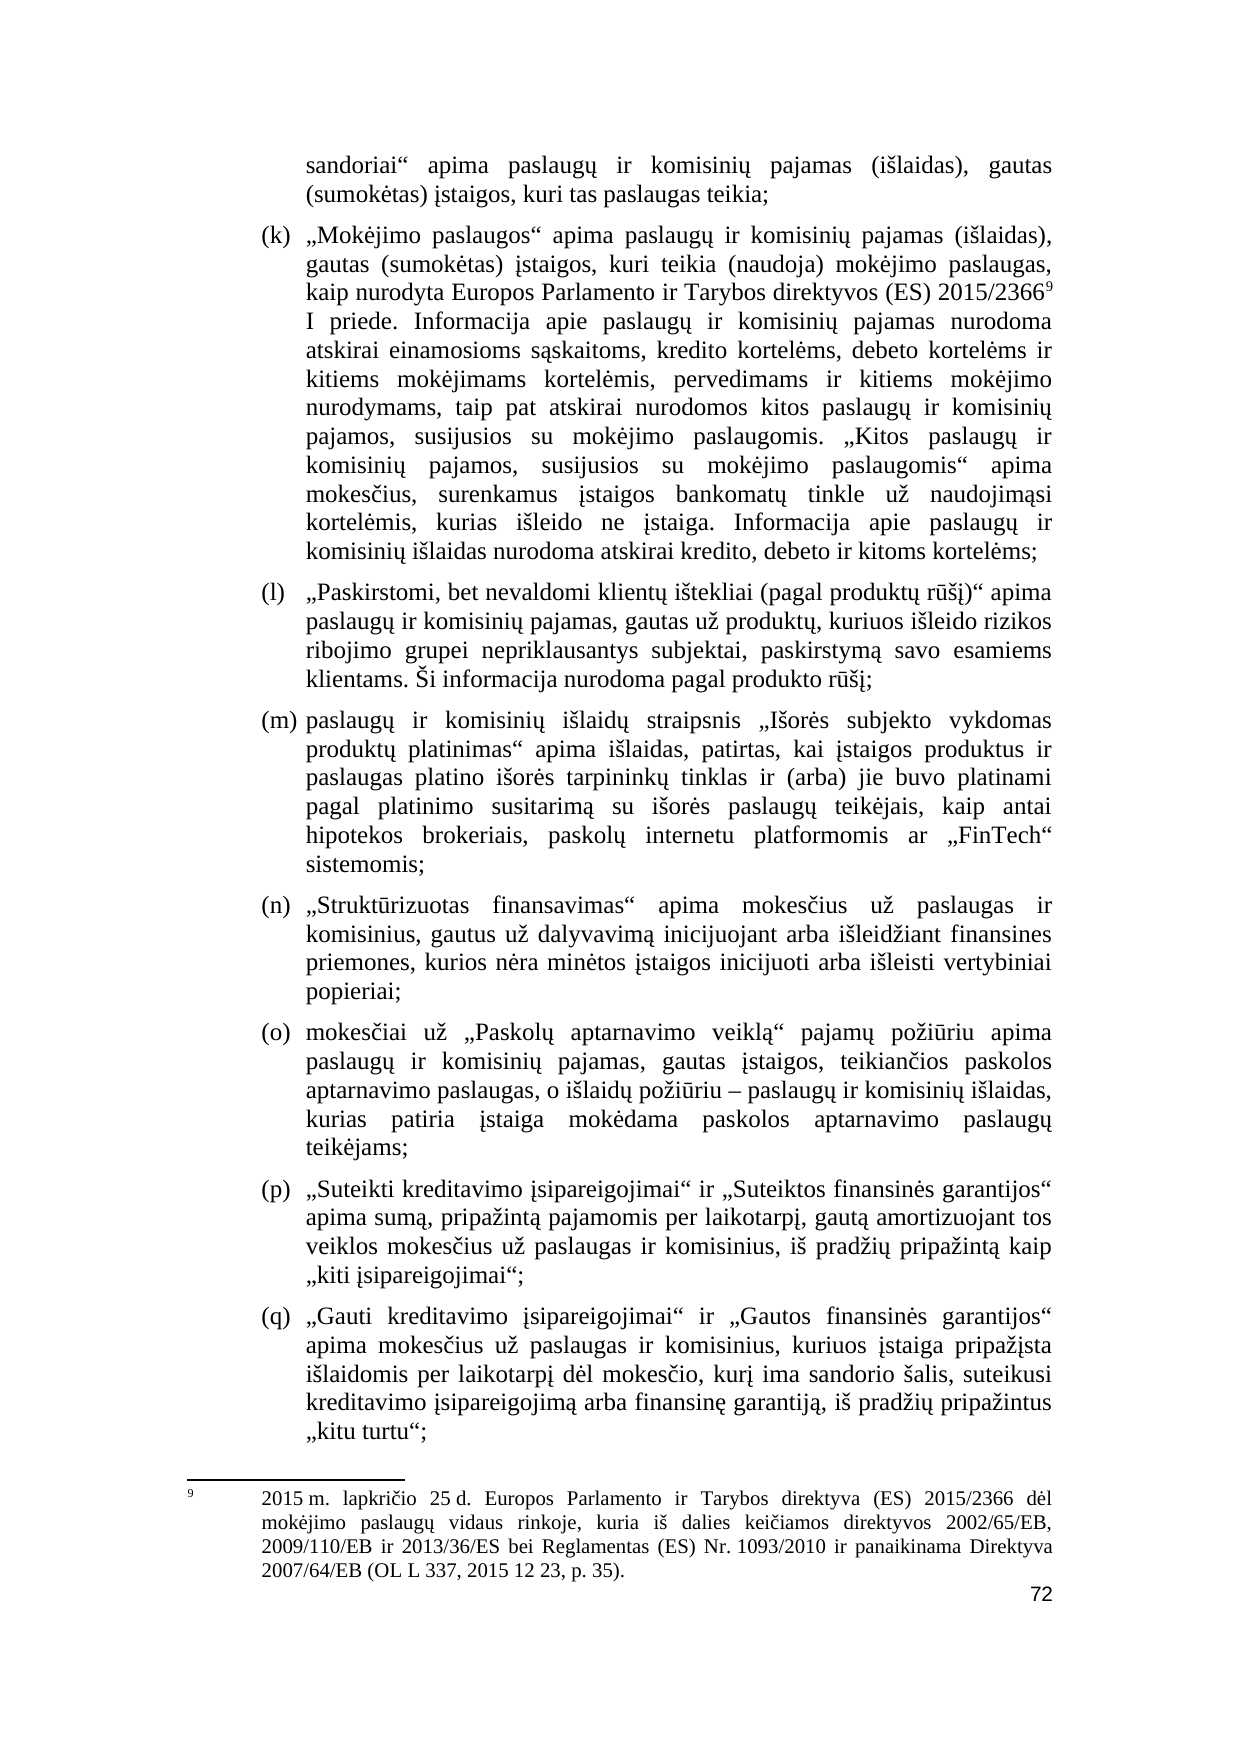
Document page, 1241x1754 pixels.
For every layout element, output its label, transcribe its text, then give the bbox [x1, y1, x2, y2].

list „Paskirstomi, bet nevaldomi klientų ištekliai (pagal produktų rūšį)“ apima paslaugų ir komisinių pajamas, gautas už produktų, kuriuos išleido rizikos ribojimo grupei nepriklausantys subjektai, paskirstymą savo esamiems klientams. Ši informacija nurodoma pagal produkto rūšį; [261, 577, 1053, 692]
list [261, 150, 1053, 207]
list paslaugų ir komisinių išlaidų straipsnis „Išorės subjekto vykdomas produktų platinimas“ apima išlaidas, patirtas, kai įstaigos produktus ir paslaugas platino išorės tarpininkų tinklas ir (arba) jie buvo platinami pagal platinimo susitarimą su išorės paslaugų teikėjais, kaip antai hipotekos brokeriais, paskolų internetu platformomis ar „FinTech“ sistemomis; [261, 705, 1053, 877]
list „Suteikti kreditavimo įsipareigojimai“ ir „Suteiktos finansinės garantijos“ apima sumą, pripažintą pajamomis per laikotarpį, gautą amortizuojant tos veiklos mokesčius už paslaugas ir komisinius, iš pradžių pripažintą kaip „kiti įsipareigojimai“; [261, 1174, 1053, 1289]
list „Struktūrizuotas finansavimas“ apima mokesčius už paslaugas ir komisinius, gautus už dalyvavimą inicijuojant arba išleidžiant finansines priemones, kurios nėra minėtos įstaigos inicijuoti arba išleisti vertybiniai popieriai; [261, 890, 1053, 1005]
list „Gauti kreditavimo įsipareigojimai“ ir „Gautos finansinės garantijos“ apima mokesčius už paslaugas ir komisinius, kuriuos įstaiga pripažįsta išlaidomis per laikotarpį dėl mokesčio, kurį ima sandorio šalis, suteikusi kreditavimo įsipareigojimą arba finansinę garantiją, iš pradžių pripažintus „kitu turtu“; [261, 1301, 1053, 1445]
list mokesčiai už „Paskolų aptarnavimo veiklą“ pajamų požiūriu apima paslaugų ir komisinių pajamas, gautas įstaigos, teikiančios paskolos aptarnavimo paslaugas, o išlaidų požiūriu – paslaugų ir komisinių išlaidas, kurias patiria įstaiga mokėdama paskolos aptarnavimo paslaugų teikėjams; [261, 1017, 1053, 1161]
list „Mokėjimo paslaugos“ apima paslaugų ir komisinių pajamas (išlaidas), gautas (sumokėtas) įstaigos, kuri teikia (naudoja) mokėjimo paslaugas, kaip nurodyta Europos Parlamento ir Tarybos direktyvos (ES) 2015/2366 I priede. Informacija apie paslaugų ir komisinių pajamas nurodoma atskirai einamosioms sąskaitoms, kredito kortelėms, debeto kortelėms ir kitiems mokėjimams kortelėmis, pervedimams ir kitiems mokėjimo nurodymams, taip pat atskirai nurodomos kitos paslaugų ir komisinių pajamos, susijusios su mokėjimo paslaugomis. „Kitos paslaugų ir komisinių pajamos, susijusios su mokėjimo paslaugomis“ apima mokesčius, surenkamus įstaigos bankomatų tinkle už naudojimąsi kortelėmis, kurias išleido ne įstaiga. Informacija apie paslaugų ir komisinių išlaidas nurodoma atskirai kredito, debeto ir kitoms kortelėms; [261, 220, 1053, 565]
